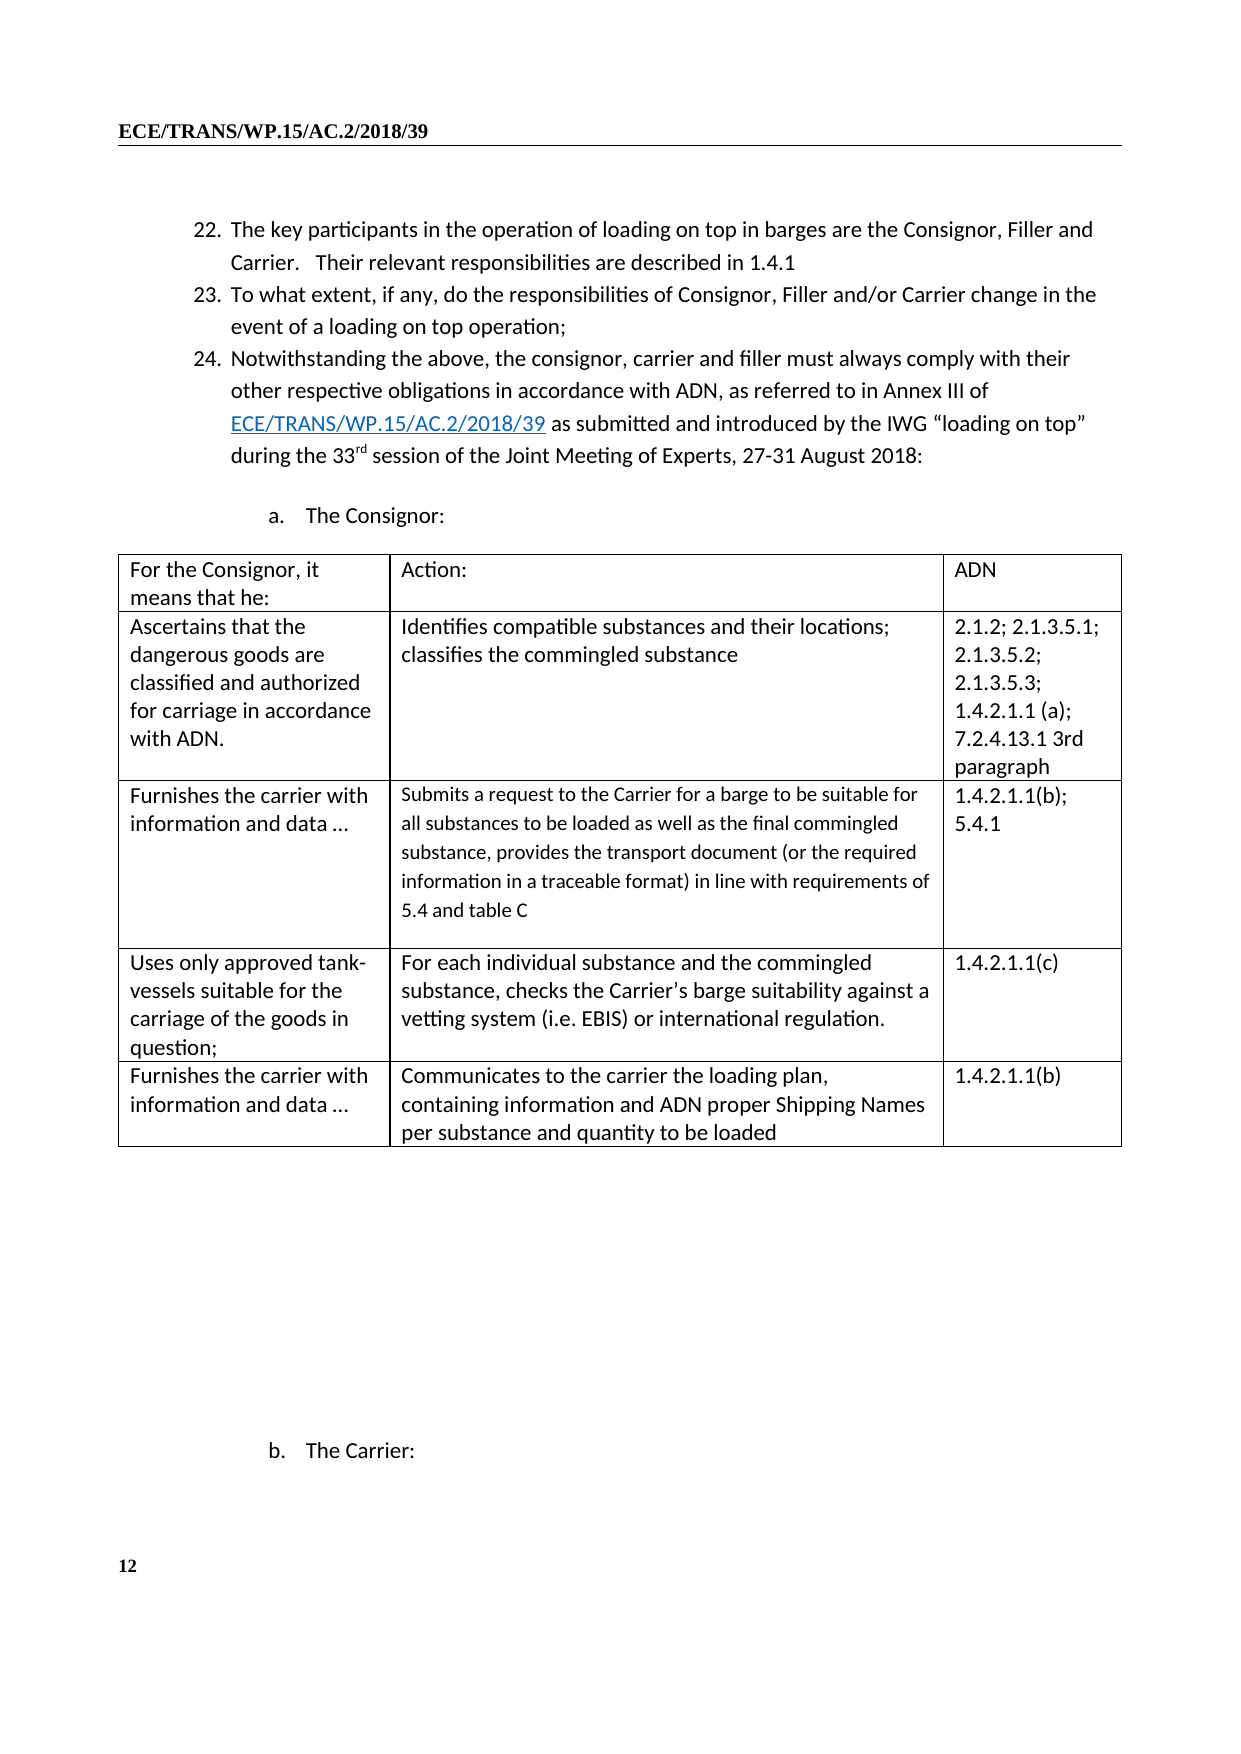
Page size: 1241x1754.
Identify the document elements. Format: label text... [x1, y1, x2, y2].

table_cell Communicates to the carrier the loading plan, containing information and ADN proper Shipping Names per substance and quantity to be loaded [391, 1062, 943, 1146]
table_header For the Consignor, it means that he: [119, 555, 389, 611]
table_cell For each individual substance and the commingled substance, checks the Carrier’s barge suitability against a vetting system (i.e. EBIS) or international regulation. [391, 949, 943, 1061]
table_cell Furnishes the carrier with information and data … [119, 781, 389, 947]
list Notwithstanding the above, the consignor, carrier and filler must always comply with their other respective obligations in accordance with ADN, as referred to in Annex III of ECE/TRANS/WP.15/AC.2/2018/39 as submitted and introduced by the IWG “loading on top” during the 33rd session of the Joint Meeting of Experts, 27-31 August 2018: [193, 344, 1122, 469]
table_cell 1.4.2.1.1(c) [944, 949, 1121, 1061]
table_cell Uses only approved tank-vessels suitable for the carriage of the goods in question; [119, 949, 389, 1061]
list The key participants in the operation of loading on top in barges are the Consignor, Filler and Carrier. Their relevant responsibilities are described in 1.4.1 [193, 216, 1122, 276]
table_header ADN [944, 555, 1121, 611]
table_cell 1.4.2.1.1(b) [944, 1062, 1121, 1146]
table_cell 1.4.2.1.1(b); 5.4.1 [944, 781, 1121, 947]
table_cell Submits a request to the Carrier for a barge to be suitable for all substances to be loaded as well as the final commingled substance, provides the transport document (or the required information in a traceable format) in line with requirements of 5.4 and table C [391, 781, 943, 947]
list The Carrier: [268, 1436, 1122, 1464]
table_cell Identifies compatible substances and their locations; classifies the commingled substance [391, 612, 943, 780]
table_cell 2.1.2; 2.1.3.5.1; 2.1.3.5.2; 2.1.3.5.3; 1.4.2.1.1 (a); 7.2.4.13.1 3rd paragraph [944, 612, 1121, 780]
list The Consignor: [268, 501, 1122, 529]
table_cell Ascertains that the dangerous goods are classified and authorized for carriage in accordance with ADN. [119, 612, 389, 780]
list To what extent, if any, do the responsibilities of Consignor, Filler and/or Carrier change in the event of a loading on top operation; [193, 280, 1122, 340]
table_cell Furnishes the carrier with information and data … [119, 1062, 389, 1146]
table_header Action: [391, 555, 943, 611]
